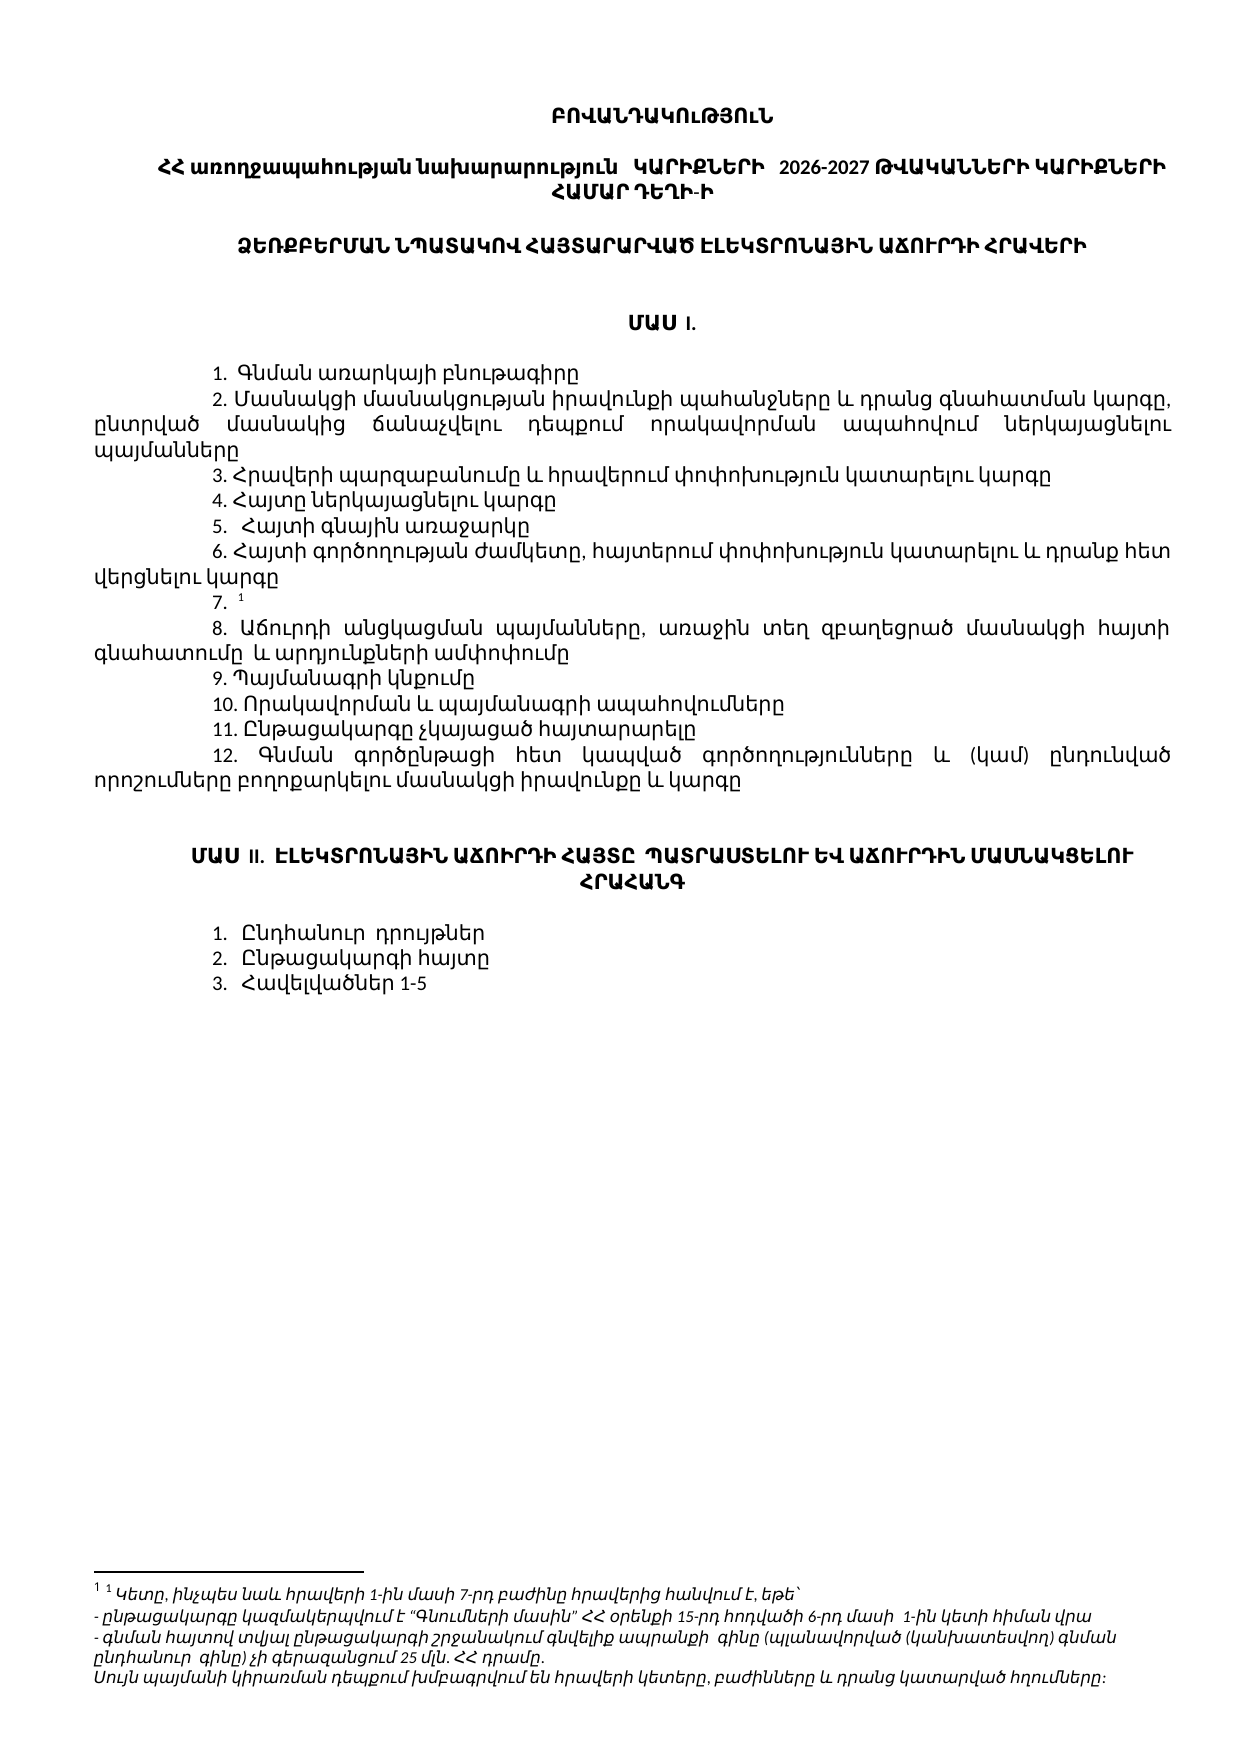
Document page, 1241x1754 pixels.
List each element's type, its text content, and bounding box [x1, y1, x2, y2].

text ՀՀ առողջապահության նախարարություն ԿԱՐԻՔՆԵՐԻ 2026-2027 ԹՎԱԿԱՆՆԵՐԻ ԿԱՐԻՔՆԵՐԻ ՀԱՄԱՐ ԴԵՂԻ-Ի [94, 154, 1171, 205]
text 10. Որակավորման և պայմանագրի ապահովումները [94, 691, 1171, 716]
text 1. Գնման առարկայի բնութագիրը [94, 361, 1171, 386]
text ՄԱՍ I. [94, 310, 1171, 335]
text 8. Աճուրդի անցկացման պայմանները, առաջին տեղ զբաղեցրած մասնակցի հայտի գնահատումը և արդյունքների ամփոփումը [94, 615, 1171, 666]
text 7. 1 [94, 589, 1171, 615]
text 3. Հրավերի պարզաբանումը և հրավերում փոփոխություն կատարելու կարգը [94, 462, 1171, 488]
text 5. Հայտի գնային առաջարկը [94, 513, 1171, 538]
text 11. Ընթացակարգը չկայացած հայտարարելը [94, 716, 1171, 742]
text 12. Գնման գործընթացի հետ կապված գործողությունները և (կամ) ընդունված որոշումները բողոքարկելու մասնակցի իրավունքը և կարգը [94, 742, 1171, 793]
text 1. Ընդհանուր դրույթներ [94, 920, 1171, 945]
text ՄԱՍ II. ԷԼԵԿՏՐՈՆԱՅԻՆ ԱՃՈԻՐԴԻ ՀԱՅՏԸ ՊԱՏՐԱՍՏԵԼՈՒ ԵՎ ԱՃՈՒՐԴԻՆ ՄԱՍՆԱԿՑԵԼՈՒ ՀՐԱՀԱՆԳ [94, 843, 1171, 894]
text ԲՈՎԱՆԴԱԿՈւԹՅՈւՆ [94, 103, 1171, 128]
text 2. Մասնակցի մասնակցության իրավունքի պահանջները և դրանց գնահատման կարգը, ընտրված մասնակից ճանաչվելու դեպքում որակավորման ապահովում ներկայացնելու պայմանները [94, 386, 1171, 462]
text 2. Ընթացակարգի հայտը [94, 945, 1171, 971]
text 6. Հայտի գործողության ժամկետը, հայտերում փոփոխություն կատարելու և դրանք հետ վերցնելու կարգը [94, 538, 1171, 589]
text ՁԵՌՔԲԵՐՄԱՆ ՆՊԱՏԱԿՈՎ ՀԱՅՏԱՐԱՐՎԱԾ ԷԼԵԿՏՐՈՆԱՅԻՆ ԱՃՈՒՐԴԻ ՀՐԱՎԵՐԻ [94, 233, 1171, 259]
text 4. Հայտը ներկայացնելու կարգը [94, 488, 1171, 513]
text 9. Պայմանագրի կնքումը [94, 666, 1171, 691]
text 3. Հավելվածներ 1-5 [94, 971, 1171, 996]
